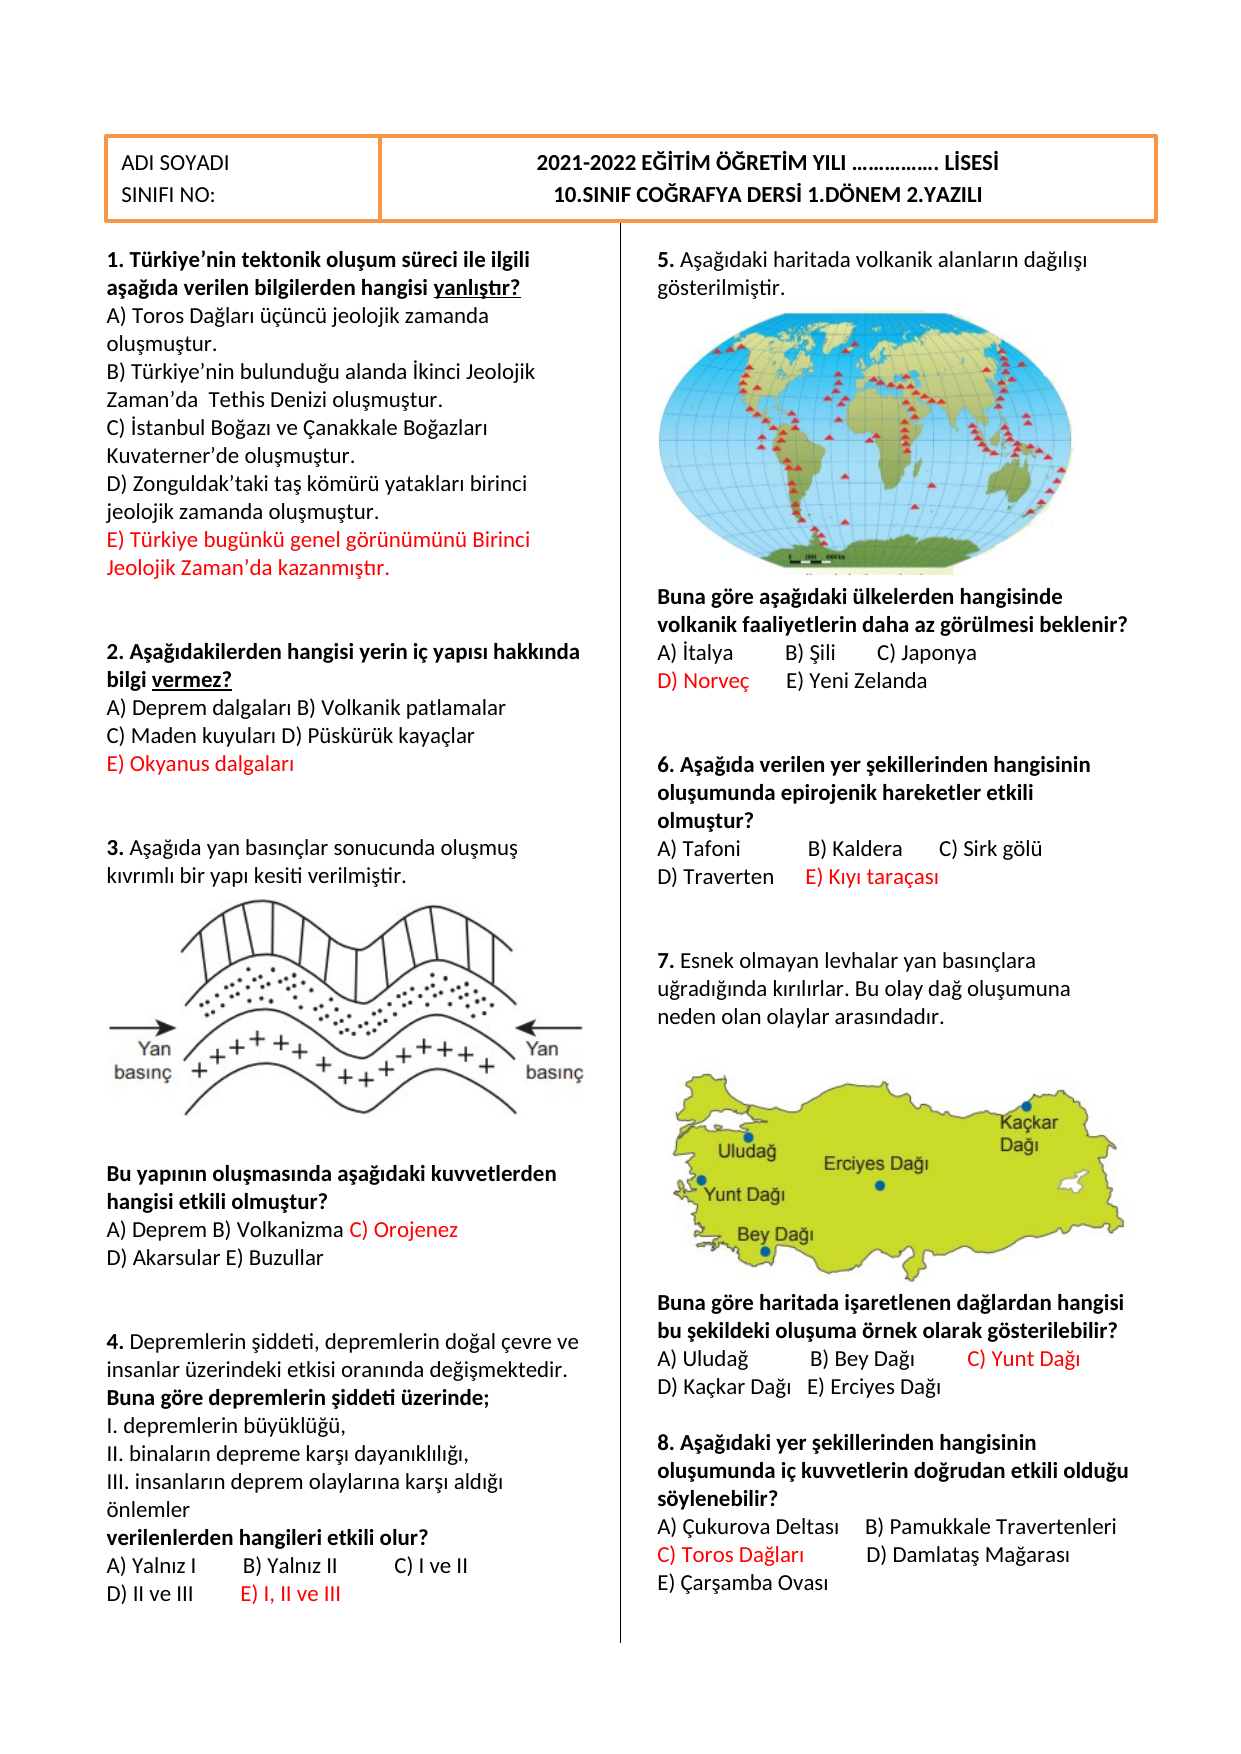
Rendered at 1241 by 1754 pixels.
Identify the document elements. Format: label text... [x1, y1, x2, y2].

text verilenlerden hangileri etkili olur? [106, 1523, 583, 1551]
picture [657, 301, 1076, 582]
text A) Çukurova Deltası B) Pamukkale Travertenleri [657, 1512, 1134, 1540]
text A) Deprem B) Volkanizma C) Orojenez [106, 1215, 583, 1243]
text B) Türkiye’nin bulunduğu alanda İkinci Jeolojik Zaman’da Tethis Denizi oluşmuştur. [106, 357, 583, 413]
text A) Tafoni B) Kaldera C) Sirk gölü [657, 834, 1134, 862]
text 1. Türkiye’nin tektonik oluşum süreci ile ilgili aşağıda verilen bilgilerden hangisi yanlıştır? [106, 245, 583, 301]
text III. insanların deprem olaylarına karşı aldığı önlemler [106, 1467, 583, 1523]
text E) Türkiye bugünkü genel görünümünü Birinci Jeolojik Zaman’da kazanmıştır. [106, 525, 583, 581]
text C) Toros Dağları D) Damlataş Mağarası [657, 1540, 1134, 1568]
text Bu yapının oluşmasında aşağıdaki kuvvetlerden hangisi etkili olmuştur? [106, 1159, 583, 1215]
text D) II ve III E) I, II ve III [106, 1579, 583, 1607]
text A) İtalya B) Şili C) Japonya [657, 638, 1134, 666]
text C) İstanbul Boğazı ve Çanakkale Boğazları Kuvaterner’de oluşmuştur. [106, 413, 583, 469]
text 8. Aşağıdaki yer şekillerinden hangisinin oluşumunda iç kuvvetlerin doğrudan etkili olduğu söylenebilir? [657, 1428, 1134, 1512]
text I. depremlerin büyüklüğü, [106, 1411, 583, 1439]
text D) Kaçkar Dağı E) Erciyes Dağı [657, 1372, 1134, 1428]
picture [106, 889, 597, 1131]
text A) Uludağ B) Bey Dağı C) Yunt Dağı [657, 1344, 1134, 1372]
text Buna göre aşağıdaki ülkelerden hangisinde volkanik faaliyetlerin daha az görülmesi beklenir? [657, 582, 1134, 638]
text E) Çarşamba Ovası [657, 1568, 1134, 1596]
text D) Traverten E) Kıyı taraçası [657, 862, 1134, 918]
text 4. Depremlerin şiddeti, depremlerin doğal çevre ve insanlar üzerindeki etkisi oranında değişmektedir. [106, 1327, 583, 1383]
text Buna göre depremlerin şiddeti üzerinde; [106, 1383, 583, 1411]
text D) Norveç E) Yeni Zelanda [657, 666, 1134, 694]
text D) Zonguldak’taki taş kömürü yatakları birinci jeolojik zamanda oluşmuştur. [106, 469, 583, 525]
text 6. Aşağıda verilen yer şekillerinden hangisinin oluşumunda epirojenik hareketler etkili olmuştur? [657, 750, 1134, 834]
text A) Deprem dalgaları B) Volkanik patlamalar [106, 693, 583, 721]
text D) Akarsular E) Buzullar [106, 1243, 583, 1271]
text 7. Esnek olmayan levhalar yan basınçlara uğradığında kırılırlar. Bu olay dağ oluşumuna neden olan olaylar arasındadır. [657, 946, 1134, 1030]
text C) Maden kuyuları D) Püskürük kayaçlar [106, 721, 583, 749]
picture [657, 1058, 1134, 1288]
text 5. Aşağıdaki haritada volkanik alanların dağılışı gösterilmiştir. [657, 245, 1134, 301]
text A) Toros Dağları üçüncü jeolojik zamanda oluşmuştur. [106, 301, 583, 357]
text 3. Aşağıda yan basınçlar sonucunda oluşmuş kıvrımlı bir yapı kesiti verilmiştir. [106, 833, 583, 889]
text A) Yalnız I B) Yalnız II C) I ve II [106, 1551, 583, 1579]
text E) Okyanus dalgaları [106, 749, 583, 777]
text Buna göre haritada işaretlenen dağlardan hangisi bu şekildeki oluşuma örnek olarak gösterilebilir? [657, 1288, 1134, 1344]
text 2. Aşağıdakilerden hangisi yerin iç yapısı hakkında bilgi vermez? [106, 637, 583, 693]
text II. binaların depreme karşı dayanıklılığı, [106, 1439, 583, 1467]
